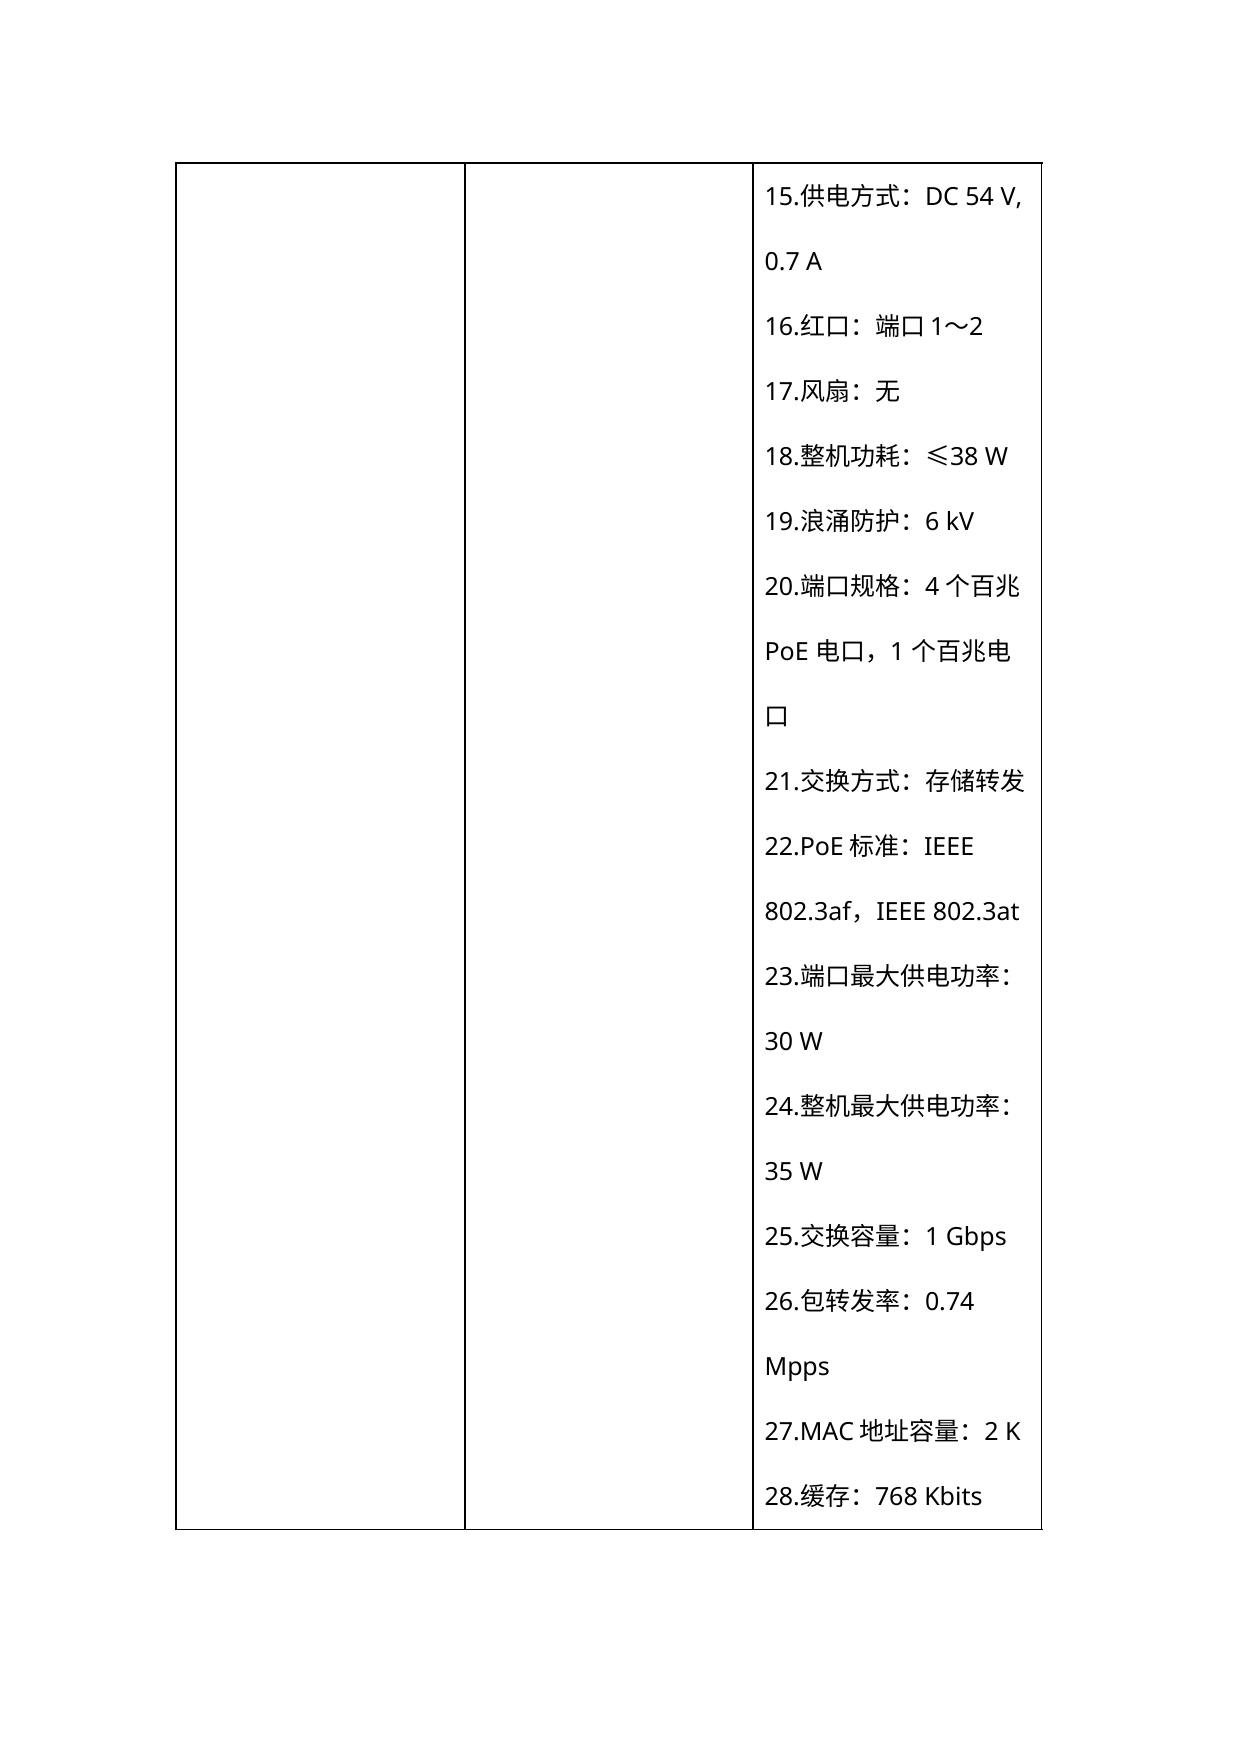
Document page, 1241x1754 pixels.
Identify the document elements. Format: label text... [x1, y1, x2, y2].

table_cell [466, 164, 752, 1528]
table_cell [754, 164, 1041, 1528]
table_cell 5 [177, 164, 464, 1528]
